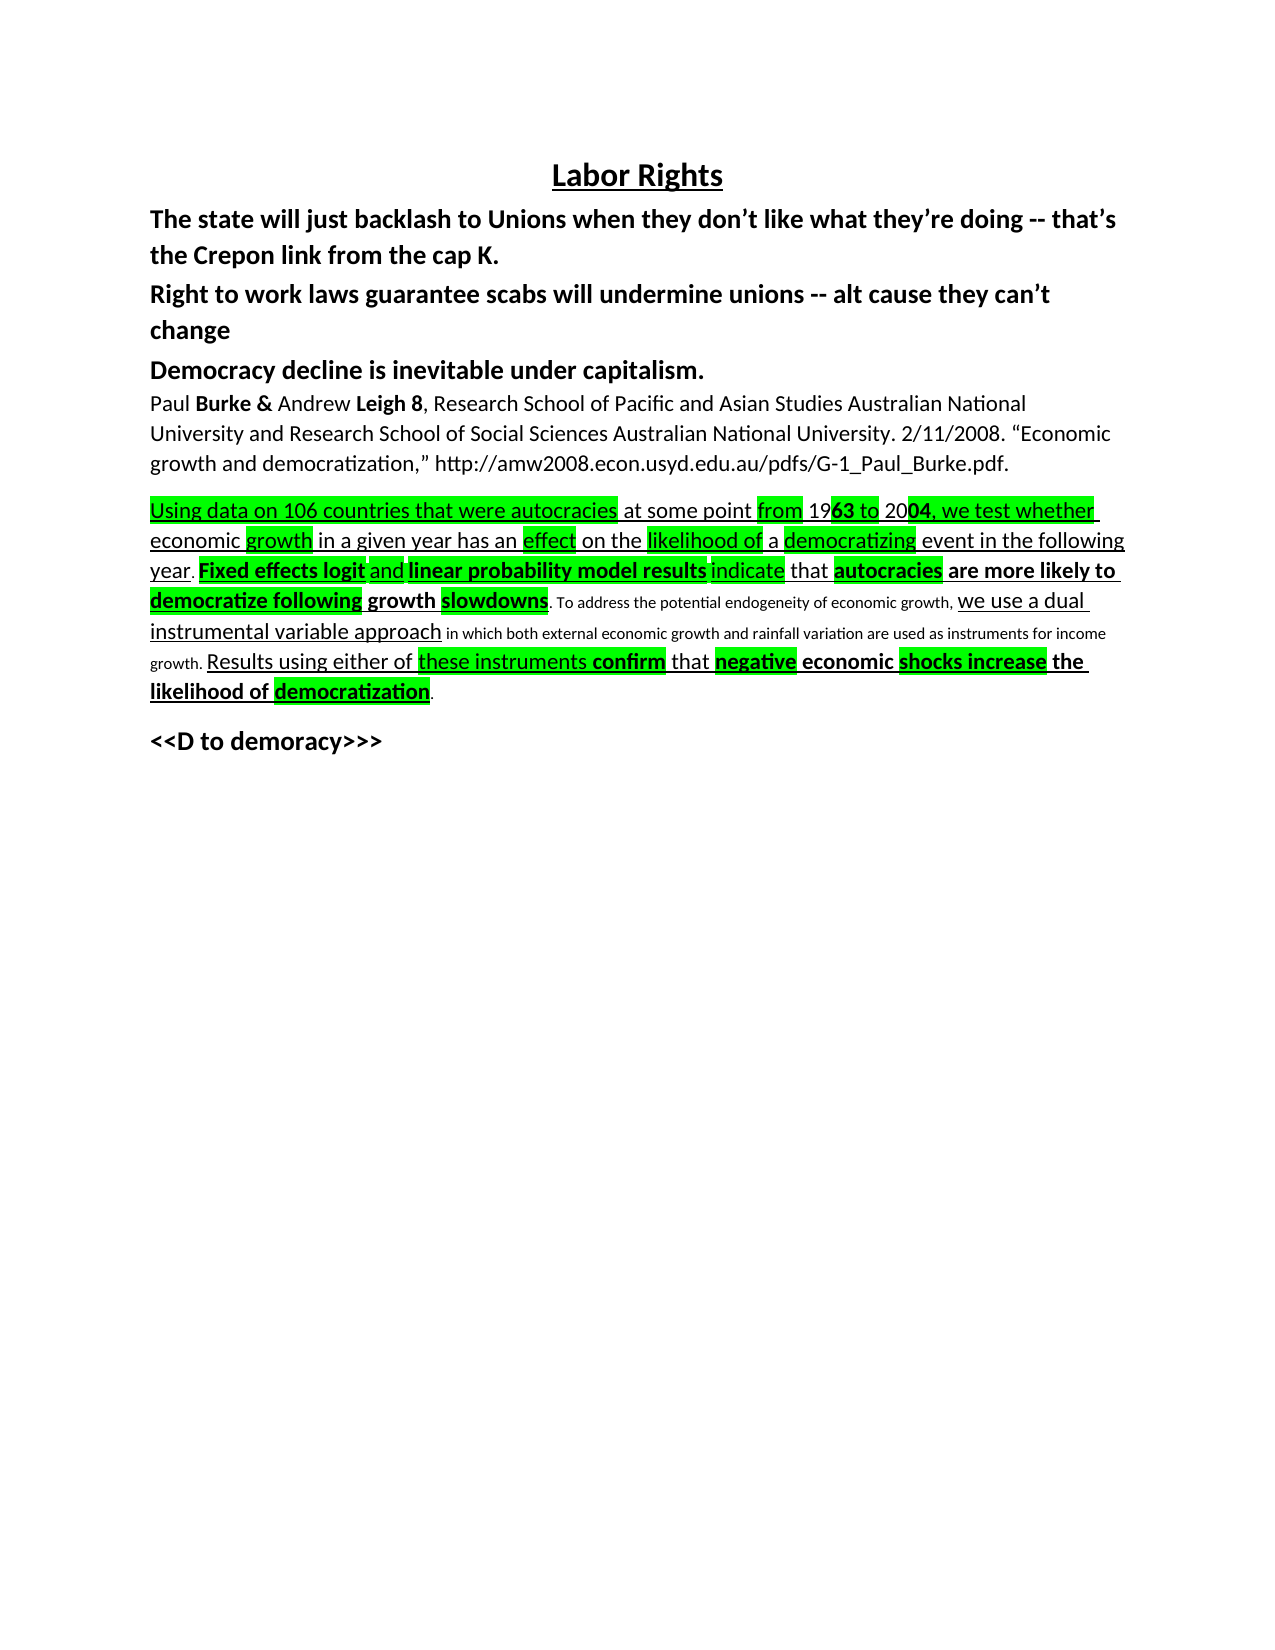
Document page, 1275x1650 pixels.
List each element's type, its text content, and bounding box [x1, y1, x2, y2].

subtitle The state will just backlash to Unions when they don’t like what they’re doing -- that’s the Crepon link from the cap K. [150, 202, 1125, 271]
subtitle Labor Rights [150, 154, 1125, 195]
text Using data on 106 countries that were autocracies at some point from 1963 to 2004, we test whether economic growth in a given year has an effect on the likelihood of a democratizing event in the following year. Fixed effects logit and linear probability model results indicate that autocracies are more likely to democratize following growth slowdowns. To address the potential endogeneity of economic growth, we use a dual instrumental variable approach in which both external economic growth and rainfall variation are used as instruments for income growth. Results using either of these instruments confirm that negative economic shocks increase the likelihood of democratization. [150, 552, 1125, 705]
subtitle Democracy decline is inevitable under capitalism. [150, 353, 1125, 386]
subtitle <<D to demoracy>>> [150, 724, 1125, 757]
text Using data on 106 countries that were autocracies at some point from 1963 to 2004, we test whether economic growth in a given year has an effect on the likelihood of a democratizing event in the following year. Fixed effects logit and linear probability model results indicate that autocracies are more likely to democratize following growth slowdowns. To address the potential endogeneity of economic growth, we use a dual instrumental variable approach in which both external economic growth and rainfall variation are used as instruments for income growth. Results using either of these instruments confirm that negative economic shocks increase the likelihood of democratization. [150, 496, 1125, 550]
text Paul Burke & Andrew Leigh 8, Research School of Pacific and Asian Studies Australian National University and Research School of Social Sciences Australian National University. 2/11/2008. “Economic growth and democratization,” http://amw2008.econ.usyd.edu.au/pdfs/G-1_Paul_Burke.pdf. [150, 389, 1125, 477]
subtitle Right to work laws guarantee scabs will undermine unions -- alt cause they can’t change [150, 278, 1125, 346]
